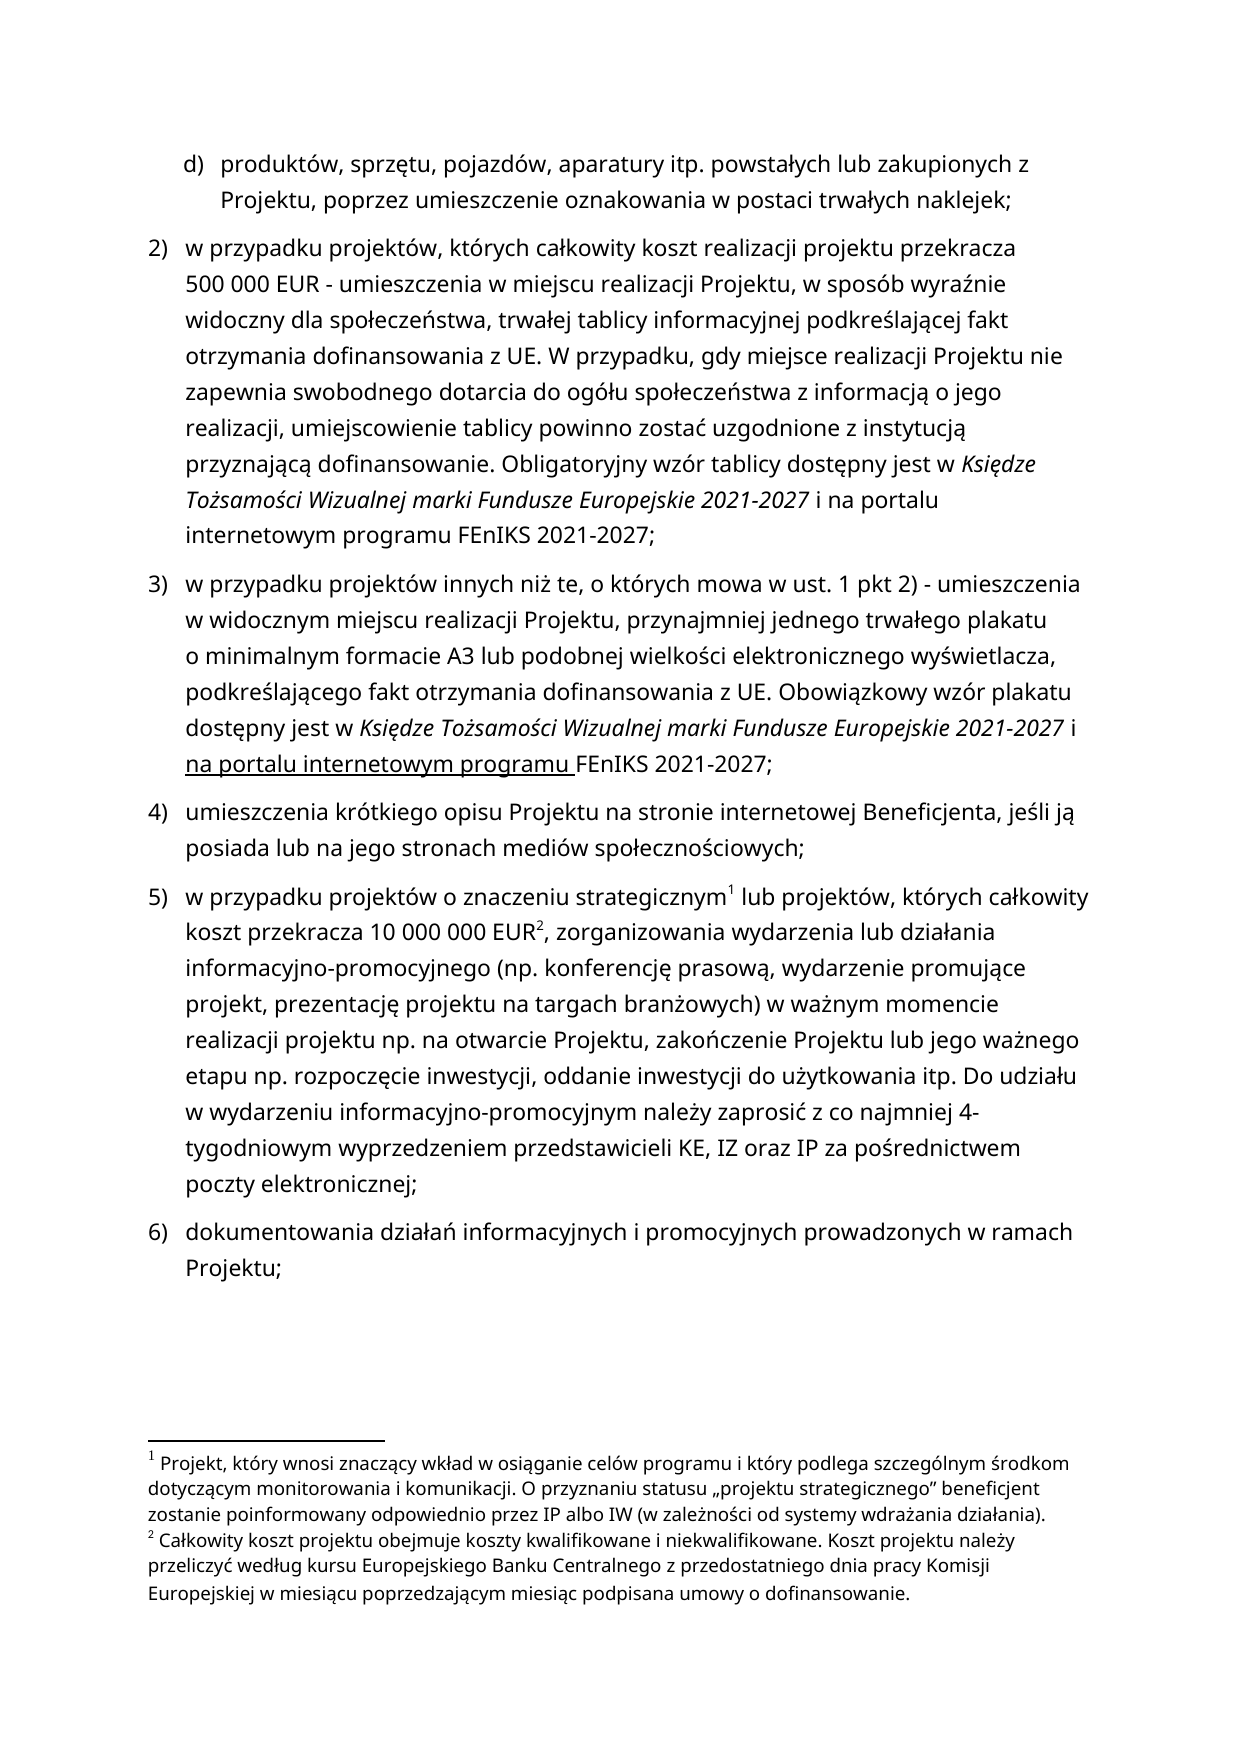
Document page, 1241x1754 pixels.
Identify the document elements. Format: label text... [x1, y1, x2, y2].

list w przypadku projektów o znaczeniu strategicznym lub projektów, których całkowity koszt przekracza 10 000 000 EUR, zorganizowania wydarzenia lub działania informacyjno-promocyjnego (np. konferencję prasową, wydarzenie promujące projekt, prezentację projektu na targach branżowych) w ważnym momencie realizacji projektu np. na otwarcie Projektu, zakończenie Projektu lub jego ważnego etapu np. rozpoczęcie inwestycji, oddanie inwestycji do użytkowania itp. Do udziału w wydarzeniu informacyjno-promocyjnym należy zaprosić z co najmniej 4-tygodniowym wyprzedzeniem przedstawicieli KE, IZ oraz IP za pośrednictwem poczty elektronicznej; [148, 880, 1093, 1199]
list produktów, sprzętu, pojazdów, aparatury itp. powstałych lub zakupionych z Projektu, poprzez umieszczenie oznakowania w postaci trwałych naklejek; [183, 148, 1093, 215]
list w przypadku projektów, których całkowity koszt realizacji projektu przekracza 500 000 EUR - umieszczenia w miejscu realizacji Projektu, w sposób wyraźnie widoczny dla społeczeństwa, trwałej tablicy informacyjnej podkreślającej fakt otrzymania dofinansowania z UE. W przypadku, gdy miejsce realizacji Projektu nie zapewnia swobodnego dotarcia do ogółu społeczeństwa z informacją o jego realizacji, umiejscowienie tablicy powinno zostać uzgodnione z instytucją przyznającą dofinansowanie. Obligatoryjny wzór tablicy dostępny jest w Księdze Tożsamości Wizualnej marki Fundusze Europejskie 2021-2027 i na portalu internetowym programu FEnIKS 2021-2027; [148, 232, 1093, 551]
list w przypadku projektów innych niż te, o których mowa w ust. 1 pkt 2) - umieszczenia w widocznym miejscu realizacji Projektu, przynajmniej jednego trwałego plakatu o minimalnym formacie A3 lub podobnej wielkości elektronicznego wyświetlacza, podkreślającego fakt otrzymania dofinansowania z UE. Obowiązkowy wzór plakatu dostępny jest w Księdze Tożsamości Wizualnej marki Fundusze Europejskie 2021-2027 i na portalu internetowym programu FEnIKS 2021-2027; [148, 568, 1093, 779]
list umieszczenia krótkiego opisu Projektu na stronie internetowej Beneficjenta, jeśli ją posiada lub na jego stronach mediów społecznościowych; [148, 796, 1093, 863]
list dokumentowania działań informacyjnych i promocyjnych prowadzonych w ramach Projektu; [148, 1216, 1093, 1283]
